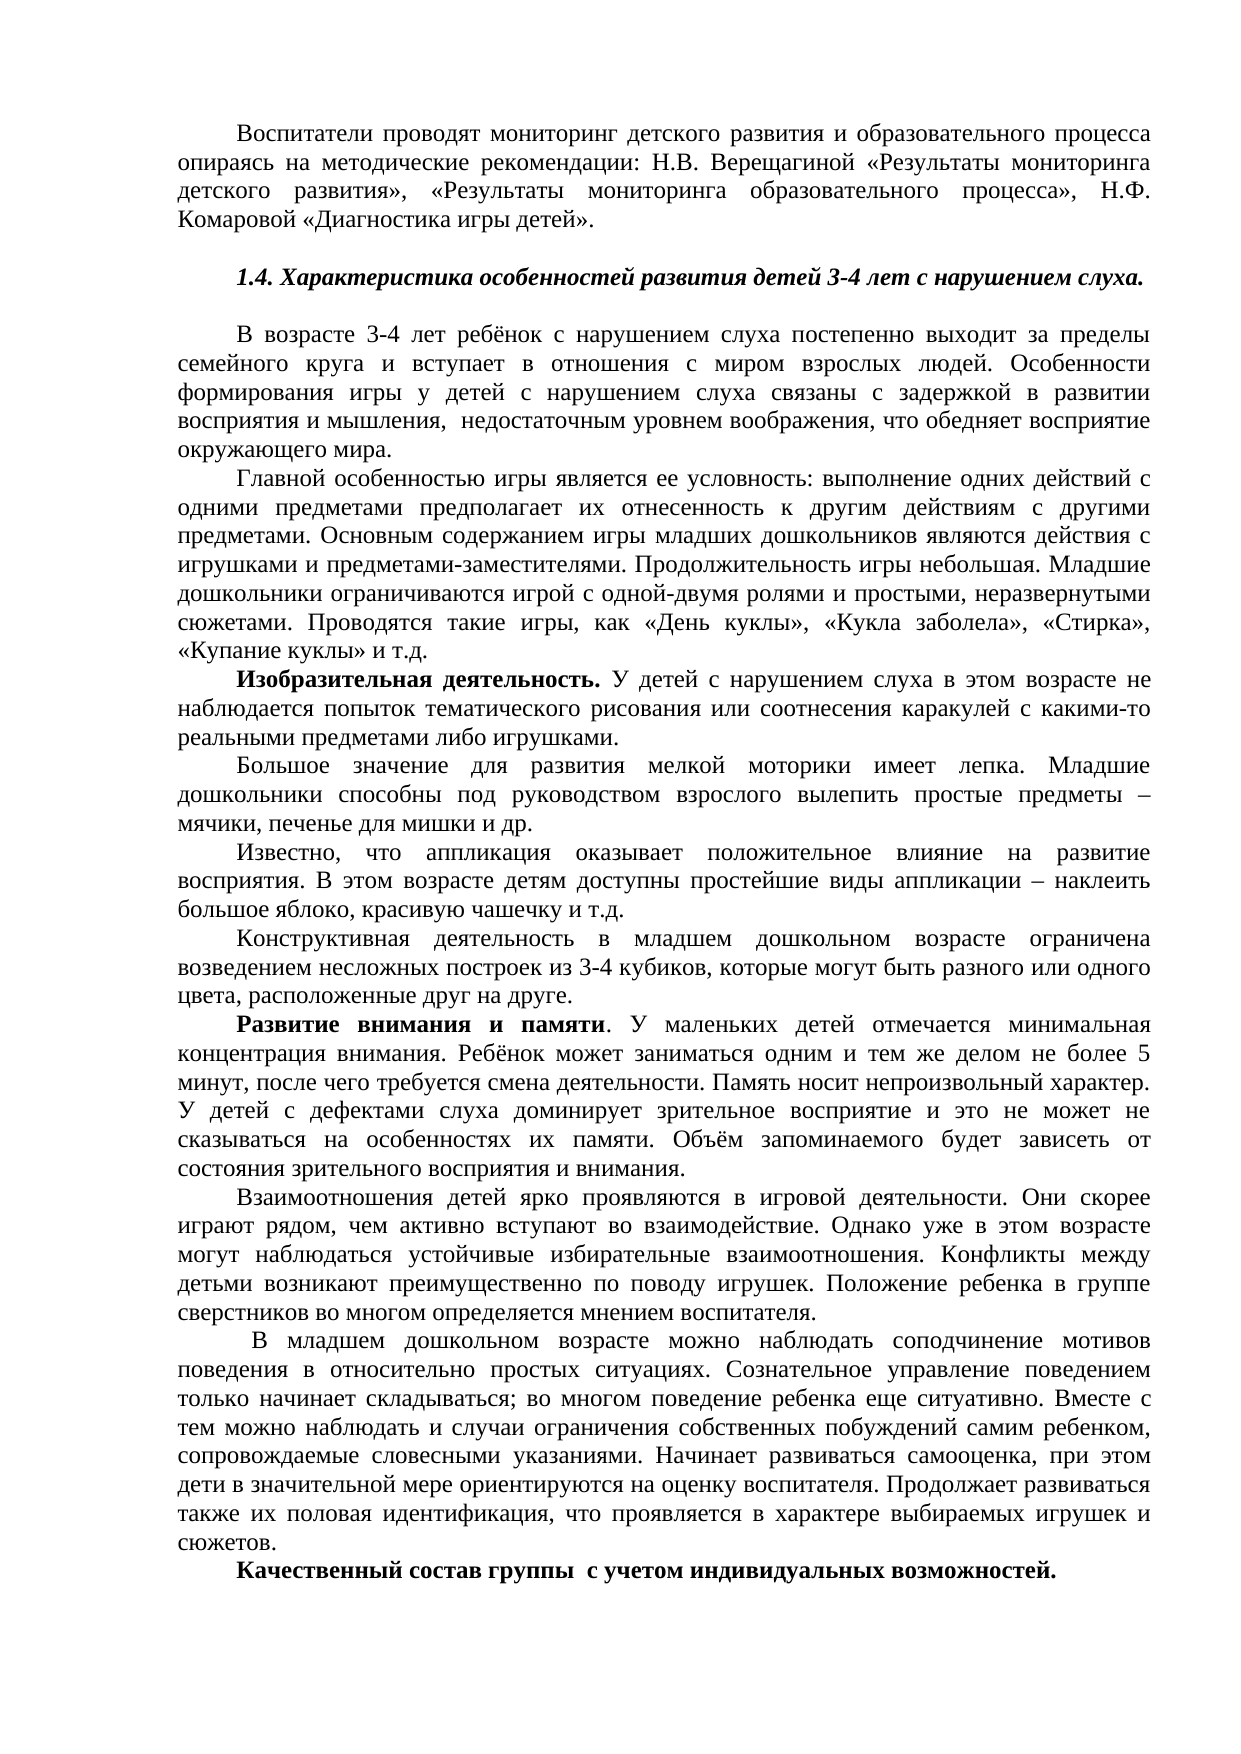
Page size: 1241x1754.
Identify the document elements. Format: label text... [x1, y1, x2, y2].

text Качественный состав группы с учетом индивидуальных возможностей. [177, 1556, 1152, 1584]
text Большое значение для развития мелкой моторики имеет лепка. Младшие дошкольники способны под руководством взрослого вылепить простые предметы – мячики, печенье для мишки и др. [177, 751, 1152, 837]
text Воспитатели проводят мониторинг детского развития и образовательного процесса опираясь на методические рекомендации: Н.В. Верещагиной «Результаты мониторинга детского развития», «Результаты мониторинга образовательного процесса», Н.Ф. Комаровой «Диагностика игры детей». [177, 118, 1152, 233]
text Главной особенностью игры является ее условность: выполнение одних действий с одними предметами предполагает их отнесенность к другим действиям с другими предметами. Основным содержанием игры младших дошкольников являются действия с игрушками и предметами-заместителями. Продолжительность игры небольшая. Младшие дошкольники ограничиваются игрой с одной-двумя ролями и простыми, неразвернутыми сюжетами. Проводятся такие игры, как «День куклы», «Кукла заболела», «Стирка», «Купание куклы» и т.д. [177, 463, 1152, 664]
text 1.4. Характеристика особенностей развития детей 3-4 лет с нарушением слуха. [177, 262, 1152, 291]
text В младшем дошкольном возрасте можно наблюдать соподчинение мотивов поведения в относительно простых ситуациях. Сознательное управление поведением только начинает складываться; во многом поведение ребенка еще ситуативно. Вместе с тем можно наблюдать и случаи ограничения собственных побуждений самим ребенком, сопровождаемые словесными указаниями. Начинает развиваться самооценка, при этом дети в значительной мере ориентируются на оценку воспитателя. Продолжает развиваться также их половая идентификация, что проявляется в характере выбираемых игрушек и сюжетов. [177, 1326, 1152, 1556]
text Конструктивная деятельность в младшем дошкольном возрасте ограничена возведением несложных построек из 3-4 кубиков, которые могут быть разного или одного цвета, расположенные друг на друге. [177, 923, 1152, 1009]
text В возрасте 3-4 лет ребёнок с нарушением слуха постепенно выходит за пределы семейного круга и вступает в отношения с миром взрослых людей. Особенности формирования игры у детей с нарушением слуха связаны с задержкой в развитии восприятия и мышления, недостаточным уровнем воображения, что обедняет восприятие окружающего мира. [177, 319, 1152, 463]
text Развитие внимания и памяти. У маленьких детей отмечается минимальная концентрация внимания. Ребёнок может заниматься одним и тем же делом не более 5 минут, после чего требуется смена деятельности. Память носит непроизвольный характер. У детей с дефектами слуха доминирует зрительное восприятие и это не может не сказываться на особенностях их памяти. Объём запоминаемого будет зависеть от состояния зрительного восприятия и внимания. [177, 1009, 1152, 1182]
text Изобразительная деятельность. У детей с нарушением слуха в этом возрасте не наблюдается попыток тематического рисования или соотнесения каракулей с какими-то реальными предметами либо игрушками. [177, 664, 1152, 751]
text Взаимоотношения детей ярко проявляются в игровой деятельности. Они скорее играют рядом, чем активно вступают во взаимодействие. Однако уже в этом возрасте могут наблюдаться устойчивые избирательные взаимоотношения. Конфликты между детьми возникают преимущественно по поводу игрушек. Положение ребенка в группе сверстников во многом определяется мнением воспитателя. [177, 1182, 1152, 1326]
text Известно, что аппликация оказывает положительное влияние на развитие восприятия. В этом возрасте детям доступны простейшие виды аппликации – наклеить большое яблоко, красивую чашечку и т.д. [177, 837, 1152, 923]
